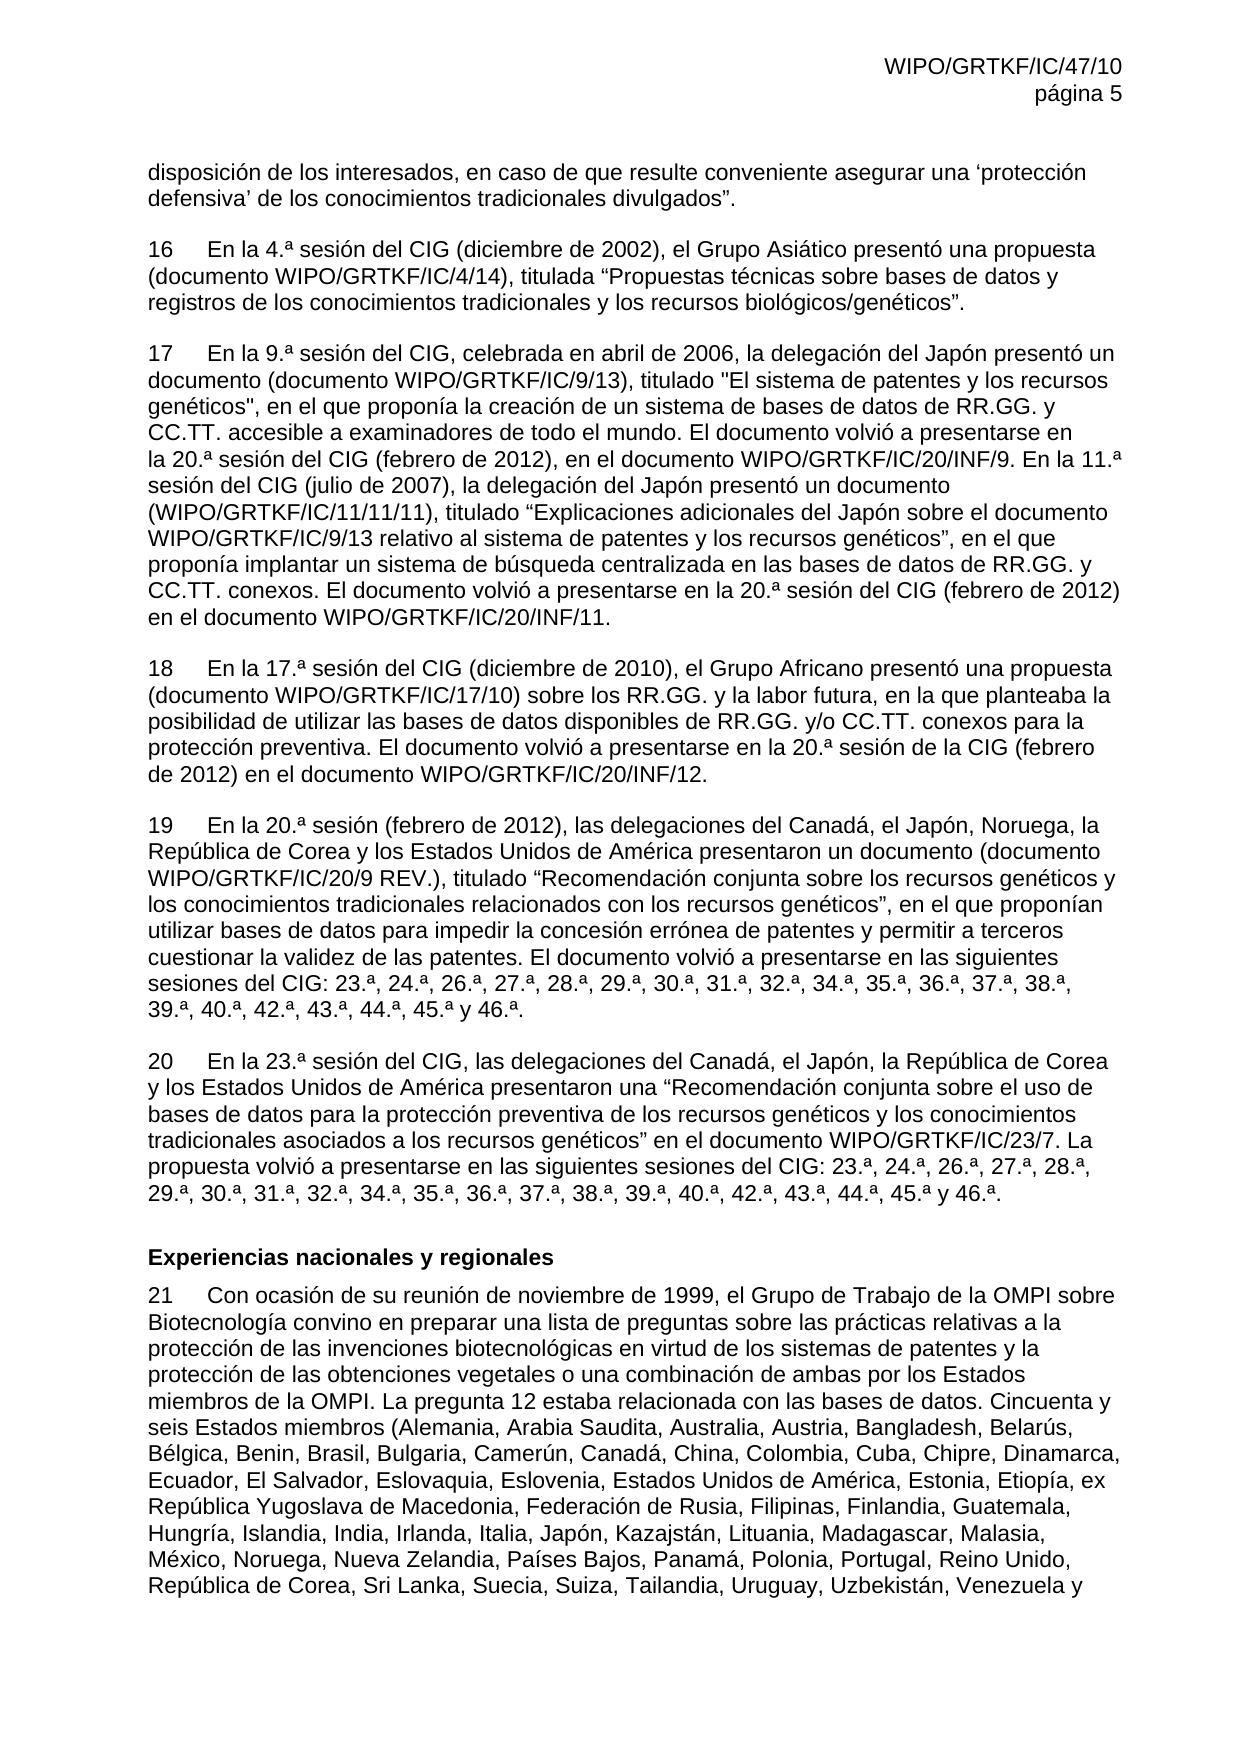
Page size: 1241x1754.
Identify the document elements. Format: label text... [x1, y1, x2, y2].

text En la 9.ª sesión del CIG, celebrada en abril de 2006, la delegación del Japón presentó un documento (documento WIPO/GRTKF/IC/9/13), titulado "El sistema de patentes y los recursos genéticos", en el que proponía la creación de un sistema de bases de datos de RR.GG. y CC.TT. accesible a examinadores de todo el mundo. El documento volvió a presentarse en la 20.ª sesión del CIG (febrero de 2012), en el documento WIPO/GRTKF/IC/20/INF/9. En la 11.ª sesión del CIG (julio de 2007), la delegación del Japón presentó un documento (WIPO/GRTKF/IC/11/11/11), titulado “Explicaciones adicionales del Japón sobre el documento WIPO/GRTKF/IC/9/13 relativo al sistema de patentes y los recursos genéticos”, en el que proponía implantar un sistema de búsqueda centralizada en las bases de datos de RR.GG. y CC.TT. conexos. El documento volvió a presentarse en la 20.ª sesión del CIG (febrero de 2012) en el documento WIPO/GRTKF/IC/20/INF/11. [148, 340, 1122, 630]
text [148, 1282, 1122, 1598]
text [148, 158, 1122, 211]
text En la 17.ª sesión del CIG (diciembre de 2010), el Grupo Africano presentó una propuesta (documento WIPO/GRTKF/IC/17/10) sobre los RR.GG. y la labor futura, en la que planteaba la posibilidad de utilizar las bases de datos disponibles de RR.GG. y/o CC.TT. conexos para la protección preventiva. El documento volvió a presentarse en la 20.ª sesión de la CIG (febrero de 2012) en el documento WIPO/GRTKF/IC/20/INF/12. [148, 655, 1122, 787]
text En la 23.ª sesión del CIG, las delegaciones del Canadá, el Japón, la República de Corea y los Estados Unidos de América presentaron una “Recomendación conjunta sobre el uso de bases de datos para la protección preventiva de los recursos genéticos y los conocimientos tradicionales asociados a los recursos genéticos” en el documento WIPO/GRTKF/IC/23/7. La propuesta volvió a presentarse en las siguientes sesiones del CIG: 23.ª, 24.ª, 26.ª, 27.ª, 28.ª, 29.ª, 30.ª, 31.ª, 32.ª, 34.ª, 35.ª, 36.ª, 37.ª, 38.ª, 39.ª, 40.ª, 42.ª, 43.ª, 44.ª, 45.ª y 46.ª. [148, 1048, 1122, 1206]
text Experiencias nacionales y regionales [148, 1243, 1122, 1270]
text En la 20.ª sesión (febrero de 2012), las delegaciones del Canadá, el Japón, Noruega, la República de Corea y los Estados Unidos de América presentaron un documento (documento WIPO/GRTKF/IC/20/9 REV.), titulado “Recomendación conjunta sobre los recursos genéticos y los conocimientos tradicionales relacionados con los recursos genéticos”, en el que proponían utilizar bases de datos para impedir la concesión errónea de patentes y permitir a terceros cuestionar la validez de las patentes. El documento volvió a presentarse en las siguientes sesiones del CIG: 23.ª, 24.ª, 26.ª, 27.ª, 28.ª, 29.ª, 30.ª, 31.ª, 32.ª, 34.ª, 35.ª, 36.ª, 37.ª, 38.ª, 39.ª, 40.ª, 42.ª, 43.ª, 44.ª, 45.ª y 46.ª. [148, 812, 1122, 1023]
text En la 4.ª sesión del CIG (diciembre de 2002), el Grupo Asiático presentó una propuesta (documento WIPO/GRTKF/IC/4/14), titulada “Propuestas técnicas sobre bases de datos y registros de los conocimientos tradicionales y los recursos biológicos/genéticos”. [148, 236, 1122, 315]
